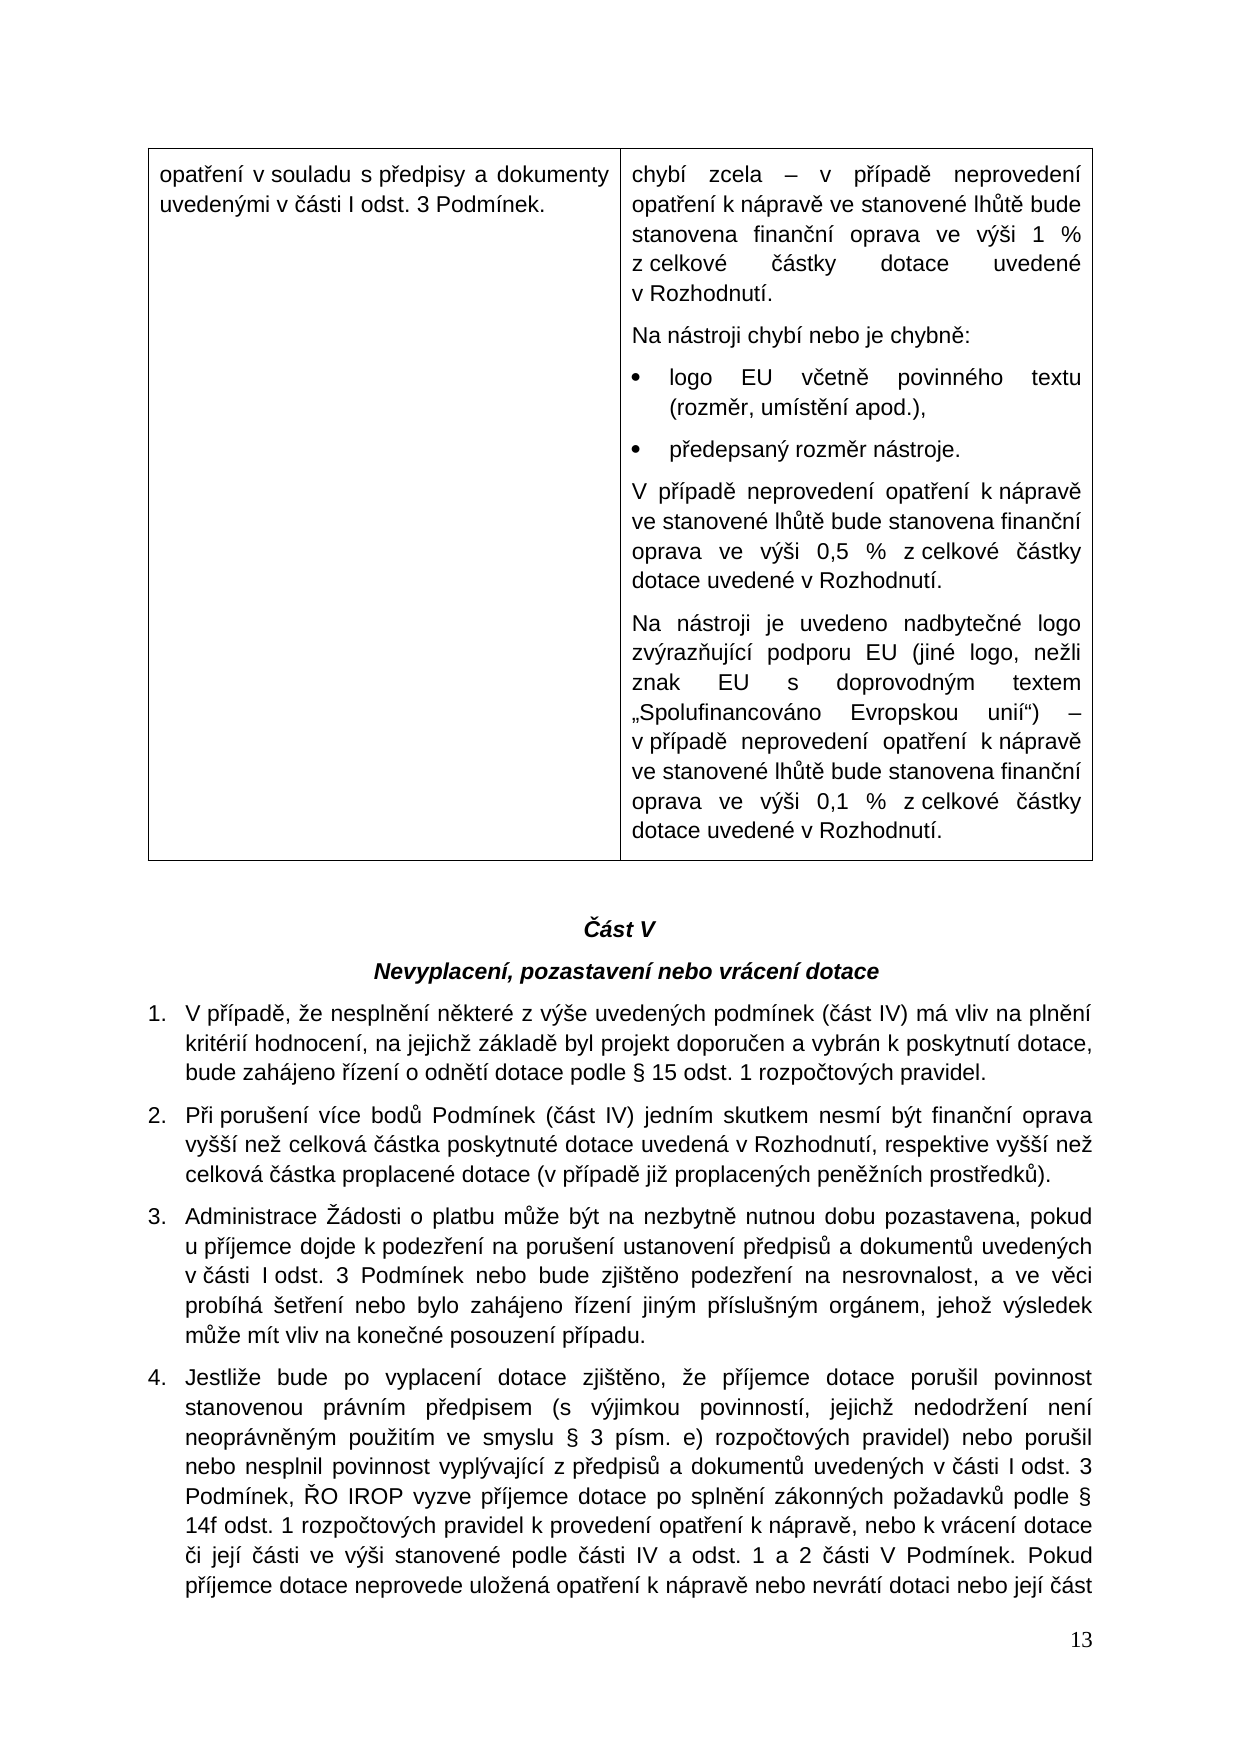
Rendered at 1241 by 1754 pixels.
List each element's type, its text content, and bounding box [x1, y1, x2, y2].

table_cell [621, 149, 1092, 860]
list V případě, že nesplnění některé z výše uvedených podmínek (část IV) má vliv na plnění kritérií hodnocení, na jejichž základě byl projekt doporučen a vybrán k poskytnutí dotace, bude zahájeno řízení o odnětí dotace podle § 15 odst. 1 rozpočtových pravidel. [148, 1000, 1093, 1086]
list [148, 1364, 1093, 1598]
text Nevyplacení, pozastavení nebo vrácení dotace [162, 958, 1093, 984]
list Administrace Žádosti o platbu může být na nezbytně nutnou dobu pozastavena, pokud u příjemce dojde k podezření na porušení ustanovení předpisů a dokumentů uvedených v části I odst. 3 Podmínek nebo bude zjištěno podezření na nesrovnalost, a ve věci probíhá šetření nebo bylo zahájeno řízení jiným příslušným orgánem, jehož výsledek může mít vliv na konečné posouzení případu. [148, 1203, 1093, 1348]
subtitle Část V [148, 916, 1093, 942]
list Při porušení více bodů Podmínek (část IV) jedním skutkem nesmí být finanční oprava vyšší než celková částka poskytnuté dotace uvedená v Rozhodnutí, respektive vyšší než celková částka proplacené dotace (v případě již proplacených peněžních prostředků). [148, 1102, 1093, 1187]
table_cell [149, 149, 620, 860]
